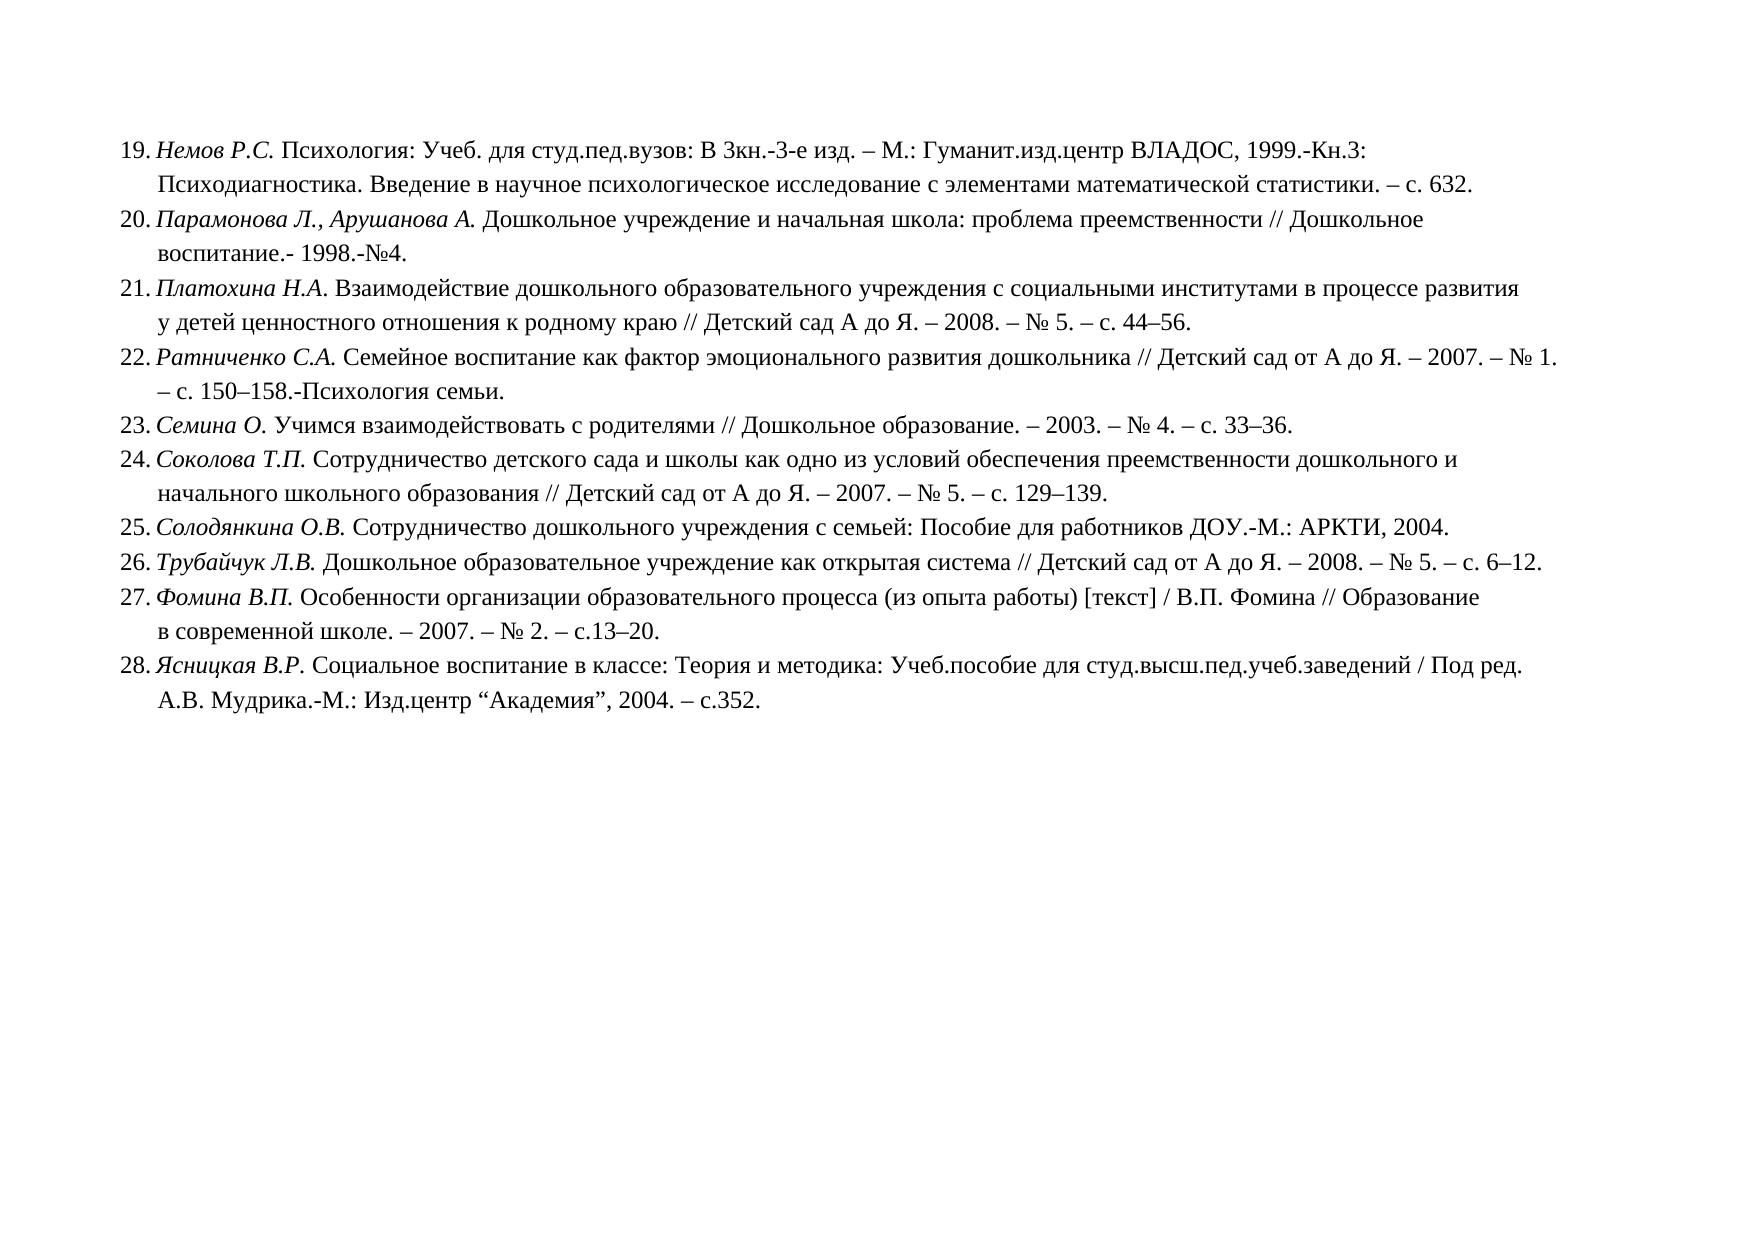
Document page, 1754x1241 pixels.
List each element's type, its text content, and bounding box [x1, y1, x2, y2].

list Платохина Н.А. Взаимодействие дошкольного образовательного учреждения с социальными институтами в процессе развития у детей ценностного отношения к родному краю // Детский сад А до Я. – 2008. – № 5. – с. 44–56. [120, 273, 1534, 336]
list Ясницкая В.Р. Социальное воспитание в классе: Теория и методика: Учеб.пособие для студ.высш.пед.учеб.заведений / Под ред. А.В. Мудрика.-М.: Изд.центр “Академия”, 2004. – с.352. [120, 651, 1569, 714]
list Парамонова Л., Арушанова А. Дошкольное учреждение и начальная школа: проблема преемственности // Дошкольное воспитание.- 1998.-№4. [120, 204, 1562, 267]
list Трубайчук Л.В. Дошкольное образовательное учреждение как открытая система // Детский сад от А до Я. – 2008. – № 5. – с. 6–12. [120, 547, 1683, 576]
list Фомина В.П. Особенности организации образовательного процесса (из опыта работы) [текст] / В.П. Фомина // Образование в современной школе. – 2007. – № 2. – с.13–20. [120, 582, 1495, 645]
list Семина О. Учимся взаимодействовать с родителями // Дошкольное образование. – 2003. – № 4. – с. 33–36. [120, 411, 1683, 439]
list Немов Р.С. Психология: Учеб. для студ.пед.вузов: В 3кн.-3-е изд. – М.: Гуманит.изд.центр ВЛАДОС, 1999.-Кн.3: Психодиагностика. Введение в научное психологическое исследование с элементами математической статистики. – с. 632. [120, 135, 1565, 198]
list Соколова Т.П. Сотрудничество детского сада и школы как одно из условий обеспечения преемственности дошкольного и начального школьного образования // Детский сад от А до Я. – 2007. – № 5. – с. 129–139. [120, 444, 1573, 507]
list Солодянкина О.В. Сотрудничество дошкольного учреждения с семьей: Пособие для работников ДОУ.-М.: АРКТИ, 2004. [120, 513, 1683, 542]
list Ратниченко С.А. Семейное воспитание как фактор эмоционального развития дошкольника // Детский сад от А до Я. – 2007. – № 1. – с. 150–158.-Психология семьи. [120, 342, 1573, 405]
